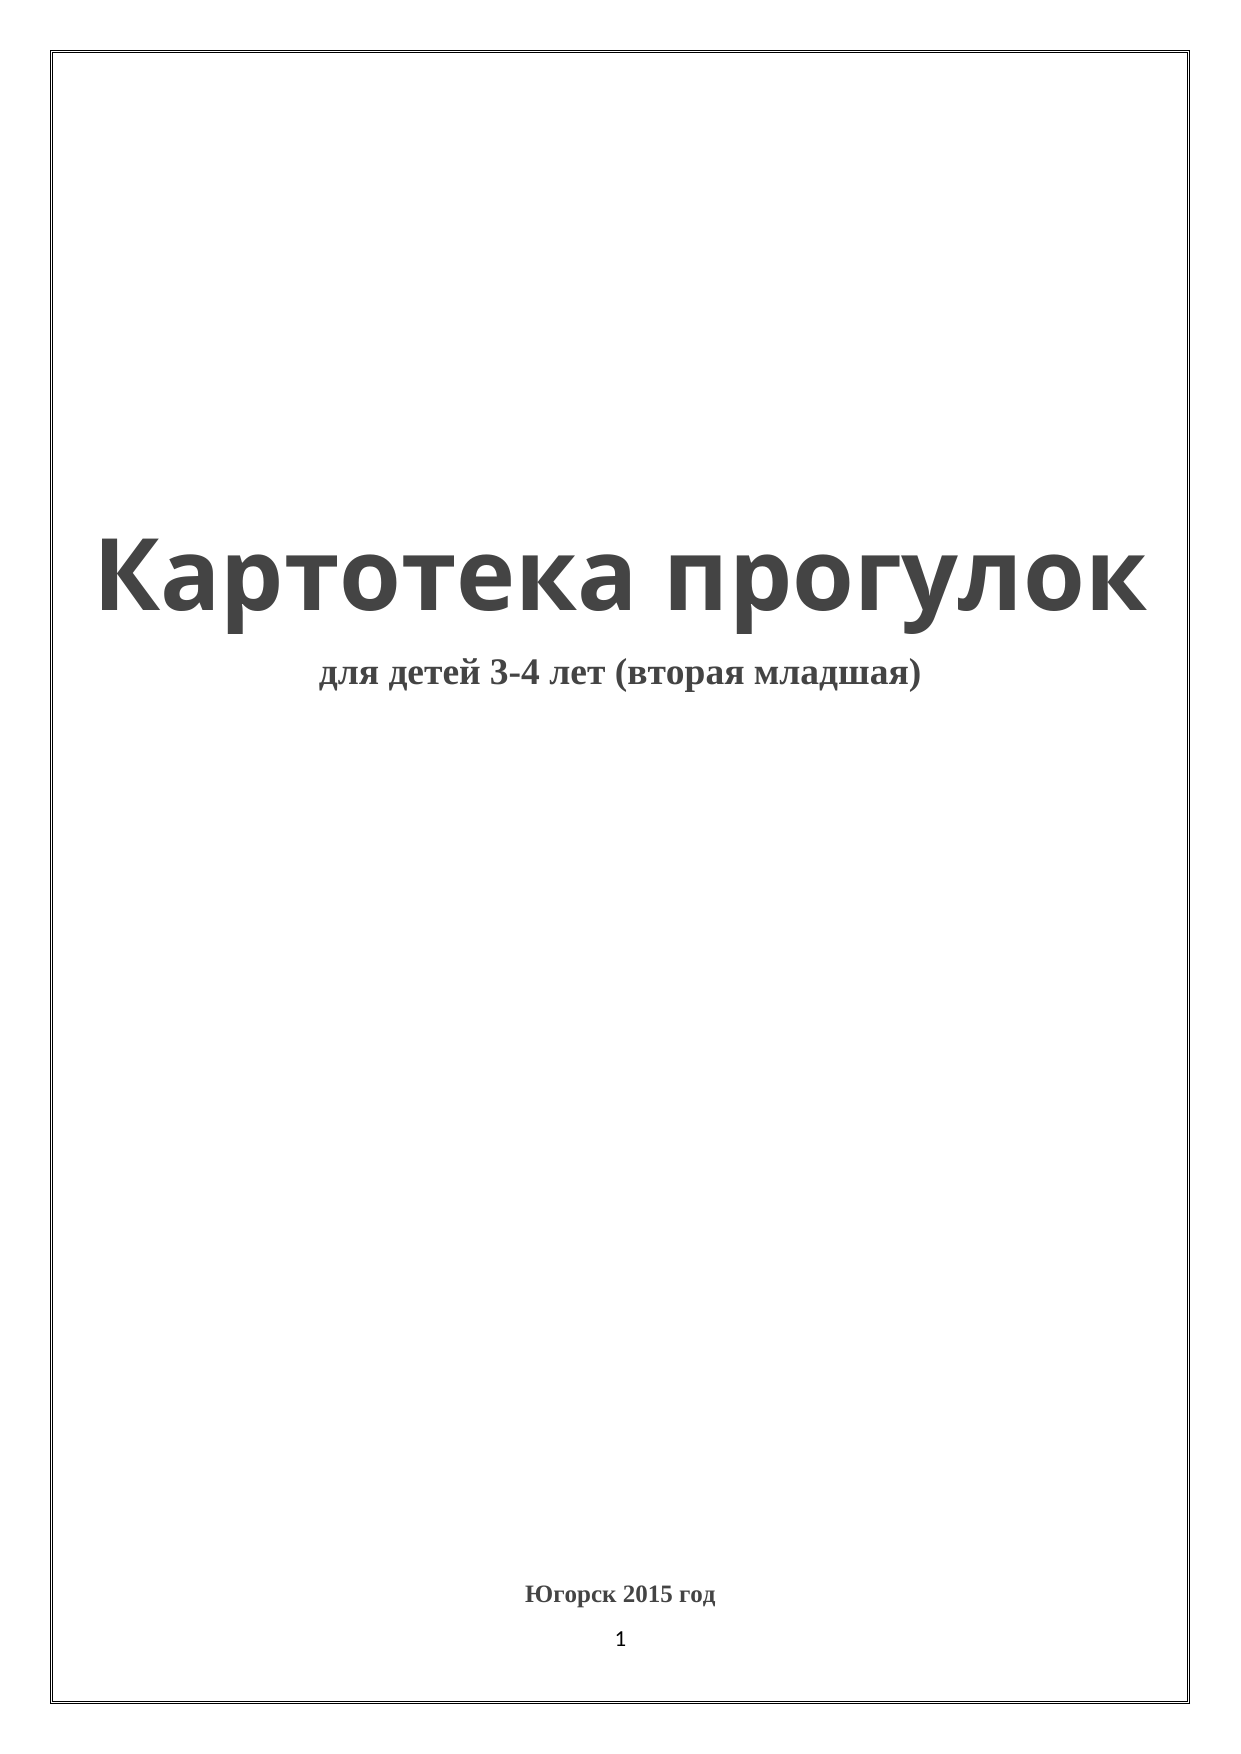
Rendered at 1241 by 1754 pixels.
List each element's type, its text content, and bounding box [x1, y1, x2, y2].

text для детей 3-4 лет (вторая младшая) [75, 649, 1165, 692]
text Югорск 2015 год [75, 1579, 1165, 1607]
text Картотека прогулок [75, 504, 1165, 640]
